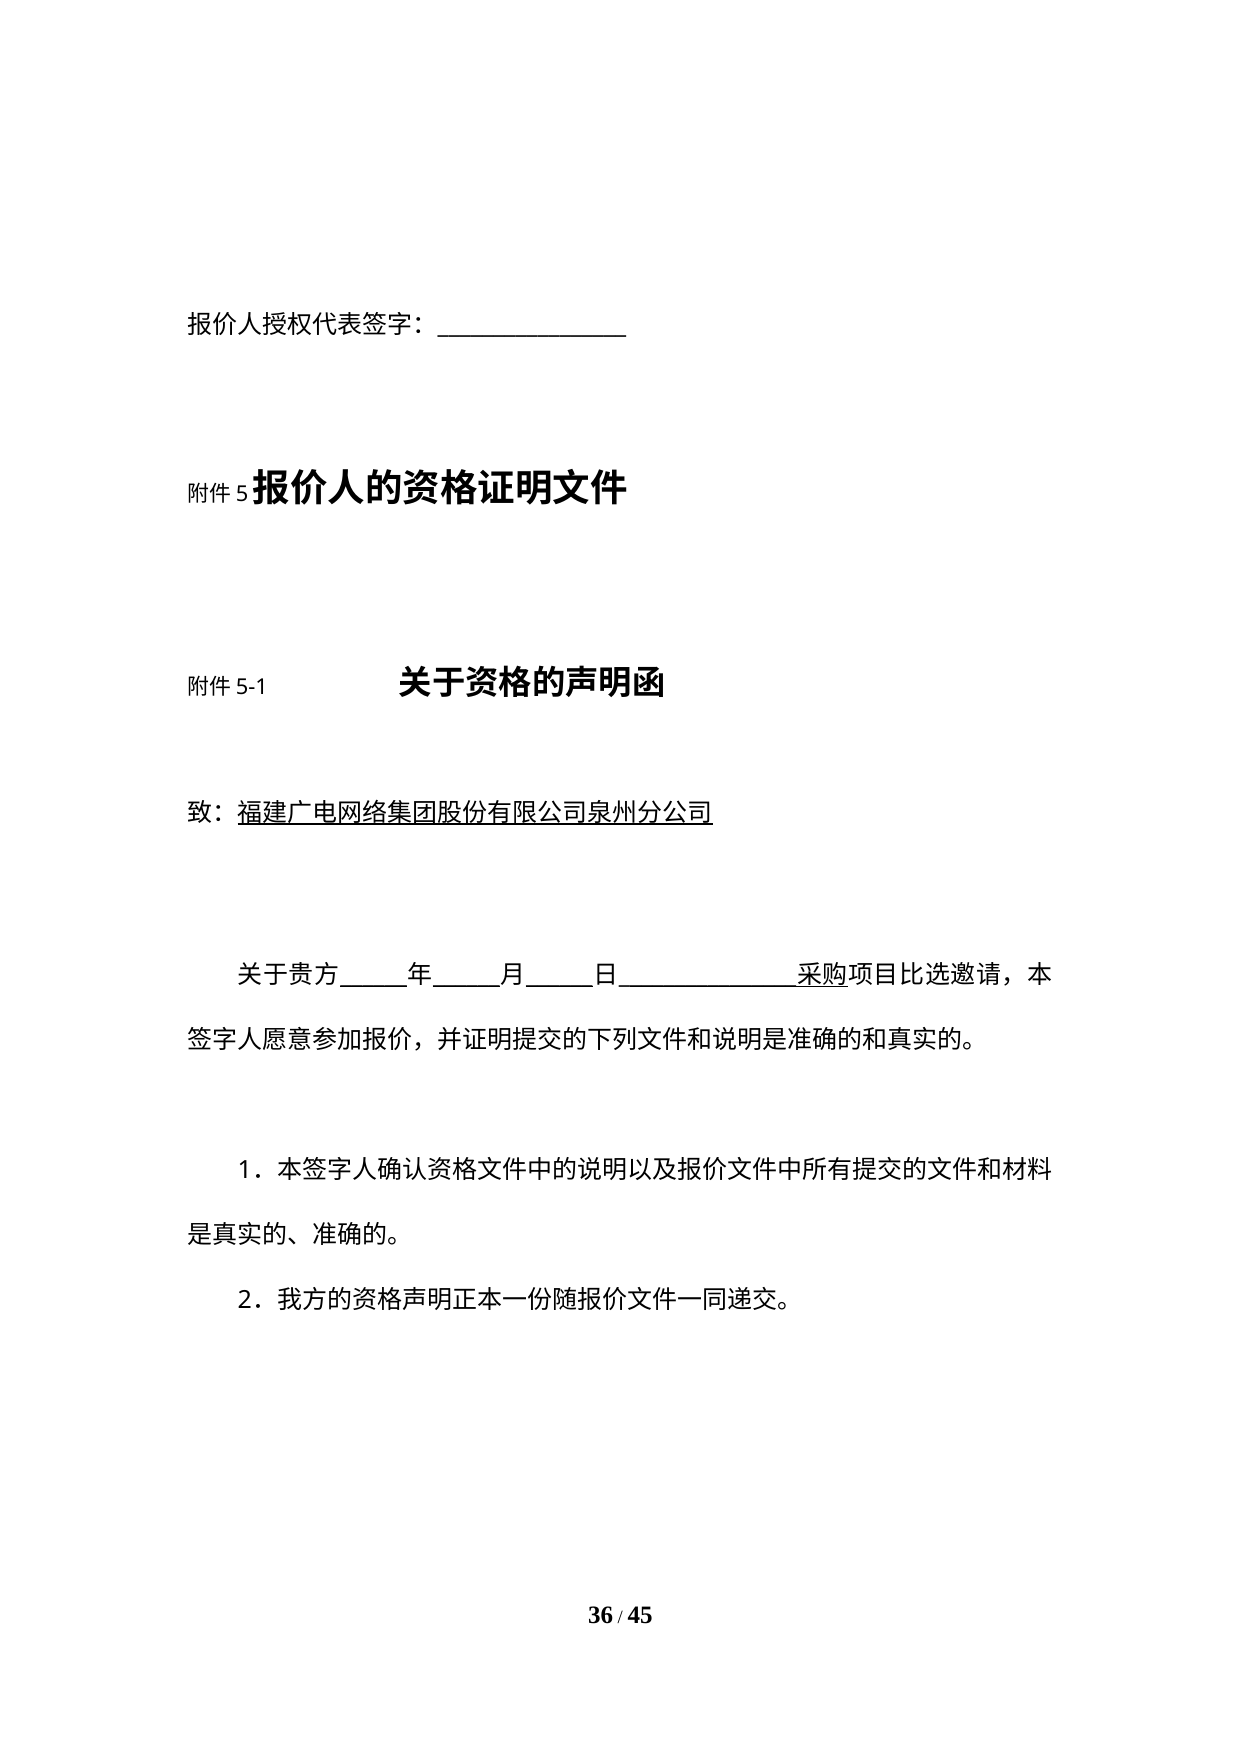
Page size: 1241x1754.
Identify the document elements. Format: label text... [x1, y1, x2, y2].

text 报价人授权代表签字：_________________ [187, 290, 1053, 355]
text 关于贵方______年______月______日________________采购项目比选邀请，本签字人愿意参加报价，并证明提交的下列文件和说明是准确的和真实的。 [187, 940, 1053, 1070]
text 2．我方的资格声明正本一份随报价文件一同递交。 [187, 1265, 1053, 1330]
text 1．本签字人确认资格文件中的说明以及报价文件中所有提交的文件和材料是真实的、准确的。 [187, 1135, 1053, 1265]
text 致：福建广电网络集团股份有限公司泉州分公司 [187, 778, 1053, 843]
text 附件5报价人的资格证明文件 [187, 453, 1053, 518]
text 附件5-1 关于资格的声明函 [187, 648, 1053, 713]
